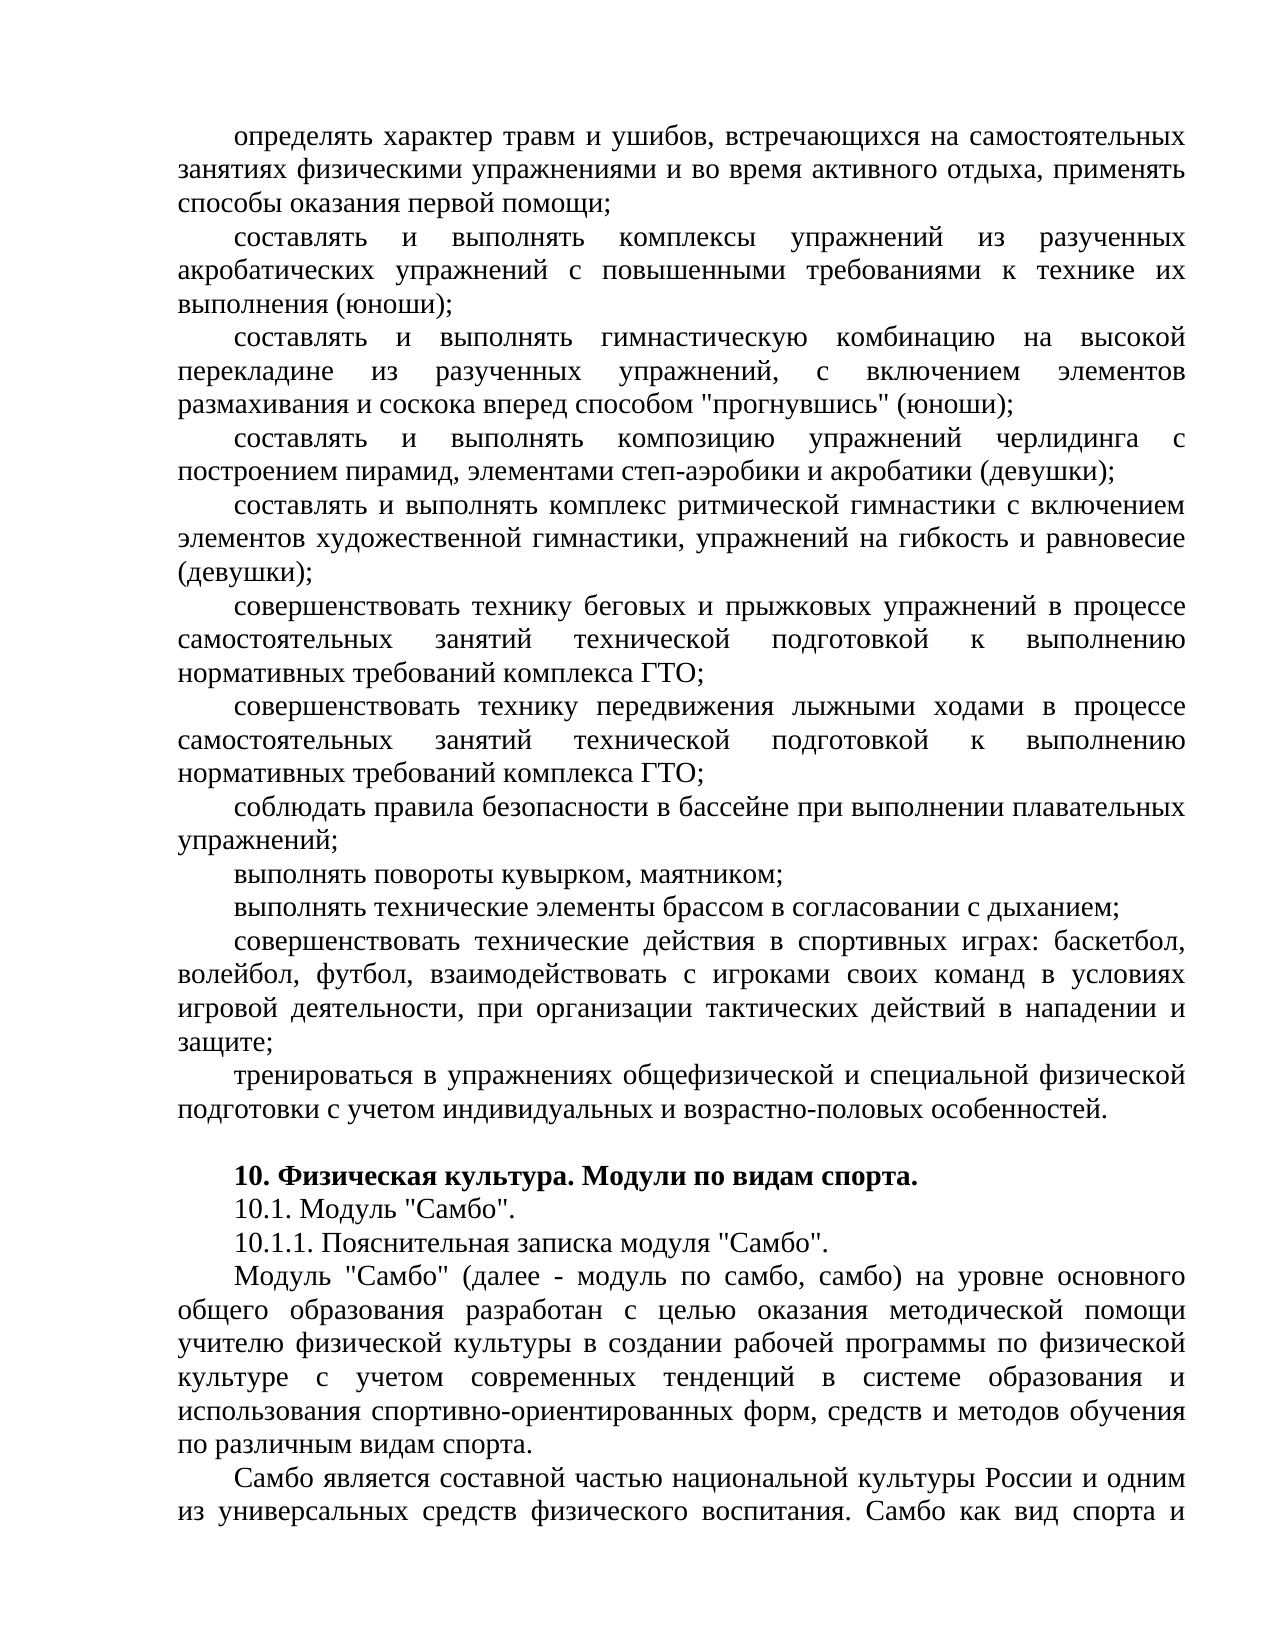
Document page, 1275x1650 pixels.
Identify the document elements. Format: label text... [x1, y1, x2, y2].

text совершенствовать технические действия в спортивных играх: баскетбол, волейбол, футбол, взаимодействовать с игроками своих команд в условиях игровой деятельности, при организации тактических действий в нападении и защите; [177, 923, 1186, 1057]
text 10. Физическая культура. Модули по видам спорта. [177, 1158, 1186, 1191]
text составлять и выполнять комплекс ритмической гимнастики с включением элементов художественной гимнастики, упражнений на гибкость и равновесие (девушки); [177, 487, 1186, 588]
text 10.1.1. Пояснительная записка модуля "Самбо". [177, 1225, 1186, 1258]
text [177, 1460, 1186, 1527]
text составлять и выполнять гимнастическую комбинацию на высокой перекладине из разученных упражнений, с включением элементов размахивания и соскока вперед способом "прогнувшись" (юноши); [177, 319, 1186, 420]
text выполнять повороты кувырком, маятником; [177, 856, 1186, 889]
text выполнять технические элементы брассом в согласовании с дыханием; [177, 889, 1186, 923]
text соблюдать правила безопасности в бассейне при выполнении плавательных упражнений; [177, 789, 1186, 856]
text совершенствовать технику передвижения лыжными ходами в процессе самостоятельных занятий технической подготовкой к выполнению нормативных требований комплекса ГТО; [177, 688, 1186, 789]
text тренироваться в упражнениях общефизической и специальной физической подготовки с учетом индивидуальных и возрастно-половых особенностей. [177, 1057, 1186, 1124]
text составлять и выполнять композицию упражнений черлидинга с построением пирамид, элементами степ-аэробики и акробатики (девушки); [177, 420, 1186, 487]
text совершенствовать технику беговых и прыжковых упражнений в процессе самостоятельных занятий технической подготовкой к выполнению нормативных требований комплекса ГТО; [177, 588, 1186, 688]
text 10.1. Модуль "Самбо". [177, 1191, 1186, 1225]
text определять характер травм и ушибов, встречающихся на самостоятельных занятиях физическими упражнениями и во время активного отдыха, применять способы оказания первой помощи; [177, 118, 1186, 219]
text составлять и выполнять комплексы упражнений из разученных акробатических упражнений с повышенными требованиями к технике их выполнения (юноши); [177, 219, 1186, 319]
text Модуль "Самбо" (далее - модуль по самбо, самбо) на уровне основного общего образования разработан с целью оказания методической помощи учителю физической культуры в создании рабочей программы по физической культуре с учетом современных тенденций в системе образования и использования спортивно-ориентированных форм, средств и методов обучения по различным видам спорта. [177, 1258, 1186, 1460]
